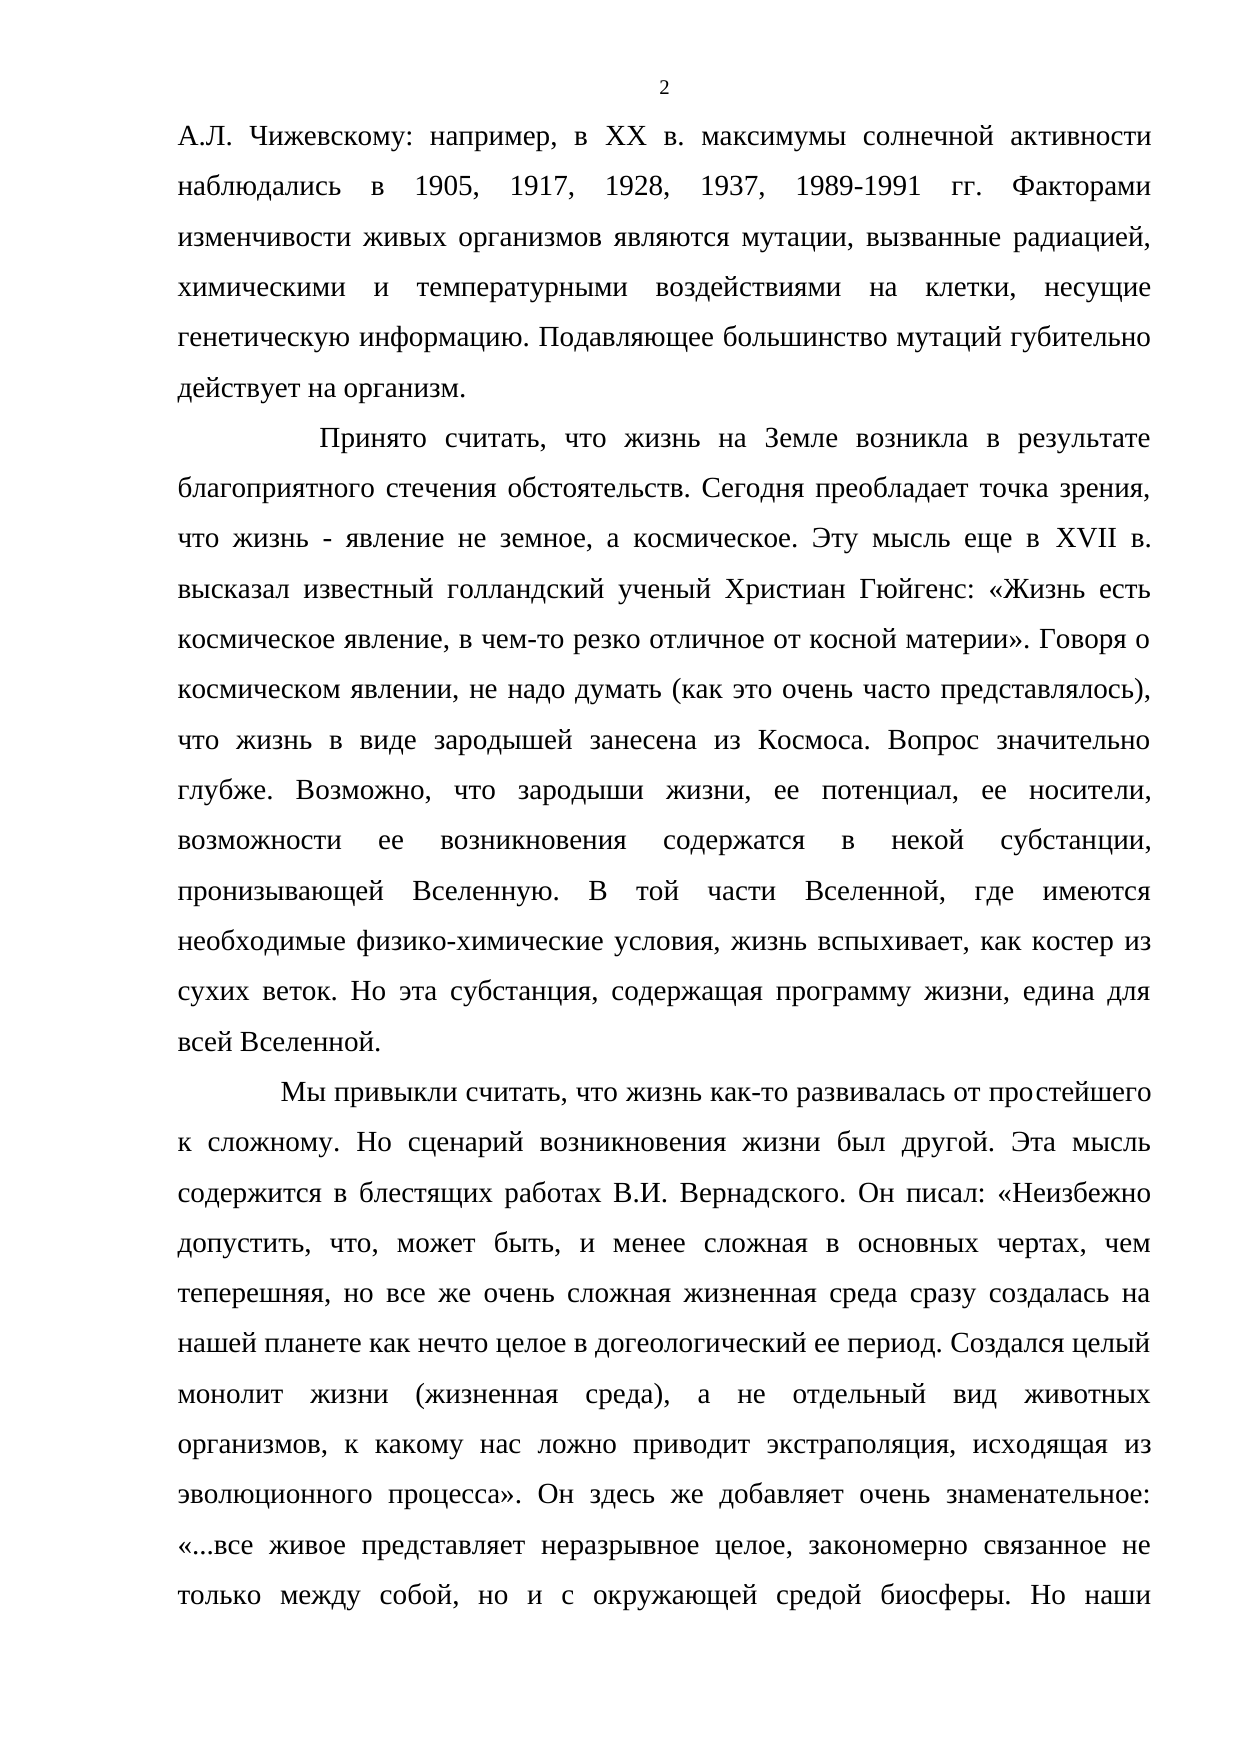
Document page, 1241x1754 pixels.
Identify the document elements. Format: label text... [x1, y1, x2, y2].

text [177, 1074, 1152, 1611]
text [177, 118, 1152, 403]
text Принято считать, что жизнь на Земле возникла в результате благоприятного стечения обстоятельств. Сегодня преобладает точка зрения, что жизнь - явление не земное, а космическое. Эту мысль еще в XVII в. высказал известный голландский ученый Христиан Гюйгенс: «Жизнь есть космическое явление, в чем-то резко отличное от косной материи». Говоря о космическом явлении, не надо думать (как это очень часто представлялось), что жизнь в виде зародышей занесена из Космоса. Вопрос значительно глубже. Возможно, что зародыши жизни, ее потенциал, ее носители, возможности ее возникновения содержатся в некой субстанции, пронизывающей Вселенную. В той части Вселенной, где имеются необходимые физико-химические условия, жизнь вспыхивает, как костер из сухих веток. Но эта субстанция, содержащая программу жизни, едина для всей Вселенной. [177, 420, 1152, 1057]
